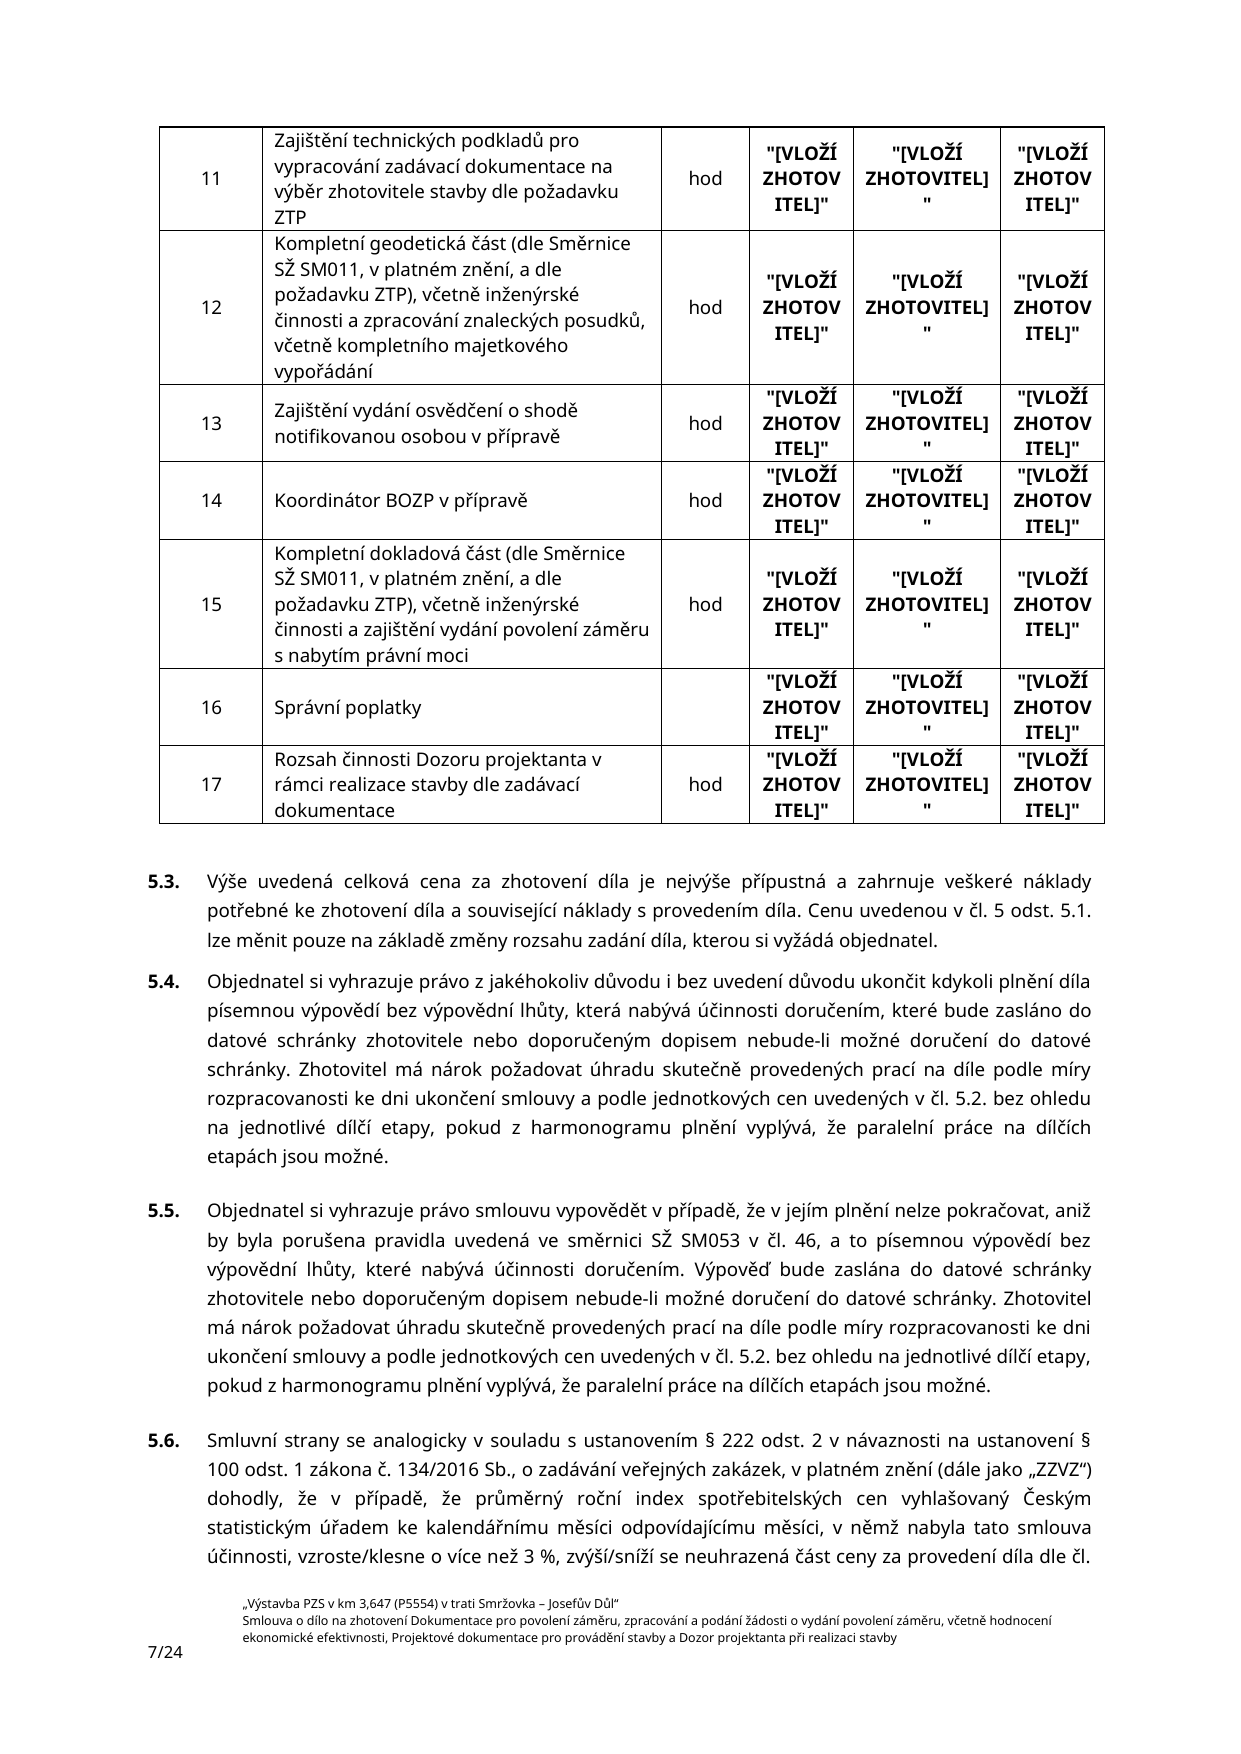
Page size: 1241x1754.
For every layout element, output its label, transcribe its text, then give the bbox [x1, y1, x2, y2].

table_cell "[VLOŽÍ ZHOTOVITEL]" [854, 746, 1000, 823]
table_cell hod [662, 462, 749, 539]
table_cell Zajištění technických podkladů pro vypracování zadávací dokumentace na výběr zhotovitele stavby dle požadavku ZTP [263, 128, 661, 229]
table_cell hod [662, 746, 749, 823]
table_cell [1001, 128, 1104, 229]
table_cell "[VLOŽÍ ZHOTOVITEL]" [1001, 462, 1104, 539]
table_cell "[VLOŽÍ ZHOTOVITEL]" [854, 231, 1000, 384]
table_cell 15 [160, 540, 262, 667]
table_cell 13 [160, 385, 262, 461]
table_cell hod [662, 385, 749, 461]
table_cell hod [662, 231, 749, 384]
table_cell "[VLOŽÍ ZHOTOVITEL]" [1001, 385, 1104, 461]
text 5.4. Objednatel si vyhrazuje právo z jakéhokoliv důvodu i bez uvedení důvodu ukončit kdykoli plnění díla písemnou výpovědí bez výpovědní lhůty, která nabývá účinnosti doručením, které bude zasláno do datové schránky zhotovitele nebo doporučeným dopisem nebude-li možné doručení do datové schránky. Zhotovitel má nárok požadovat úhradu skutečně provedených prací na díle podle míry rozpracovanosti ke dni ukončení smlouvy a podle jednotkových cen uvedených v čl. 5.2. bez ohledu na jednotlivé dílčí etapy, pokud z harmonogramu plnění vyplývá, že paralelní práce na dílčích etapách jsou možné. [148, 965, 1092, 1169]
table_cell "[VLOŽÍ ZHOTOVITEL]" [1001, 231, 1104, 384]
table_cell "[VLOŽÍ ZHOTOVITEL]" [854, 540, 1000, 667]
table_cell 16 [160, 669, 262, 745]
table_cell 12 [160, 231, 262, 384]
table_cell 14 [160, 462, 262, 539]
table_cell [662, 669, 749, 745]
table_cell Kompletní dokladová část (dle Směrnice SŽ SM011, v platném znění, a dle požadavku ZTP), včetně inženýrské činnosti a zajištění vydání povolení záměru s nabytím právní moci [263, 540, 661, 667]
table_cell Kompletní geodetická část (dle Směrnice SŽ SM011, v platném znění, a dle požadavku ZTP), včetně inženýrské činnosti a zpracování znaleckých posudků, včetně kompletního majetkového vypořádání [263, 231, 661, 384]
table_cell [854, 128, 1000, 229]
table_cell "[VLOŽÍ ZHOTOVITEL]" [1001, 669, 1104, 745]
table_cell "[VLOŽÍ ZHOTOVITEL]" [750, 540, 853, 667]
table_cell 17 [160, 746, 262, 823]
text 5.5. Objednatel si vyhrazuje právo smlouvu vypovědět v případě, že v jejím plnění nelze pokračovat, aniž by byla porušena pravidla uvedená ve směrnici SŽ SM053 v čl. 46, a to písemnou výpovědí bez výpovědní lhůty, které nabývá účinnosti doručením. Výpověď bude zaslána do datové schránky zhotovitele nebo doporučeným dopisem nebude-li možné doručení do datové schránky. Zhotovitel má nárok požadovat úhradu skutečně provedených prací na díle podle míry rozpracovanosti ke dni ukončení smlouvy a podle jednotkových cen uvedených v čl. 5.2. bez ohledu na jednotlivé dílčí etapy, pokud z harmonogramu plnění vyplývá, že paralelní práce na dílčích etapách jsou možné. [148, 1194, 1092, 1399]
table_cell "[VLOŽÍ ZHOTOVITEL]" [750, 128, 853, 229]
table_cell "[VLOŽÍ ZHOTOVITEL]" [1001, 746, 1104, 823]
table_cell "[VLOŽÍ ZHOTOVITEL]" [854, 669, 1000, 745]
table_cell "[VLOŽÍ ZHOTOVITEL]" [854, 462, 1000, 539]
table_cell 11 [160, 128, 262, 229]
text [148, 1424, 1092, 1569]
table_cell hod [662, 540, 749, 667]
table_cell Koordinátor BOZP v přípravě [263, 462, 661, 539]
table_cell Správní poplatky [263, 669, 661, 745]
table_cell "[VLOŽÍ ZHOTOVITEL]" [1001, 540, 1104, 667]
table_cell "[VLOŽÍ ZHOTOVITEL]" [750, 231, 853, 384]
table_cell hod [662, 128, 749, 229]
table_cell "[VLOŽÍ ZHOTOVITEL]" [750, 462, 853, 539]
table_cell "[VLOŽÍ ZHOTOVITEL]" [750, 385, 853, 461]
table_cell "[VLOŽÍ ZHOTOVITEL]" [750, 746, 853, 823]
table_cell "[VLOŽÍ ZHOTOVITEL]" [750, 669, 853, 745]
table_cell "[VLOŽÍ ZHOTOVITEL]" [854, 385, 1000, 461]
text 5.3. Výše uvedená celková cena za zhotovení díla je nejvýše přípustná a zahrnuje veškeré náklady potřebné ke zhotovení díla a související náklady s provedením díla. Cenu uvedenou v čl. 5 odst. 5.1. lze měnit pouze na základě změny rozsahu zadání díla, kterou si vyžádá objednatel. [148, 865, 1092, 953]
table_cell Zajištění vydání osvědčení o shodě notifikovanou osobou v přípravě [263, 385, 661, 461]
table_cell Rozsah činnosti Dozoru projektanta v rámci realizace stavby dle zadávací dokumentace [263, 746, 661, 823]
